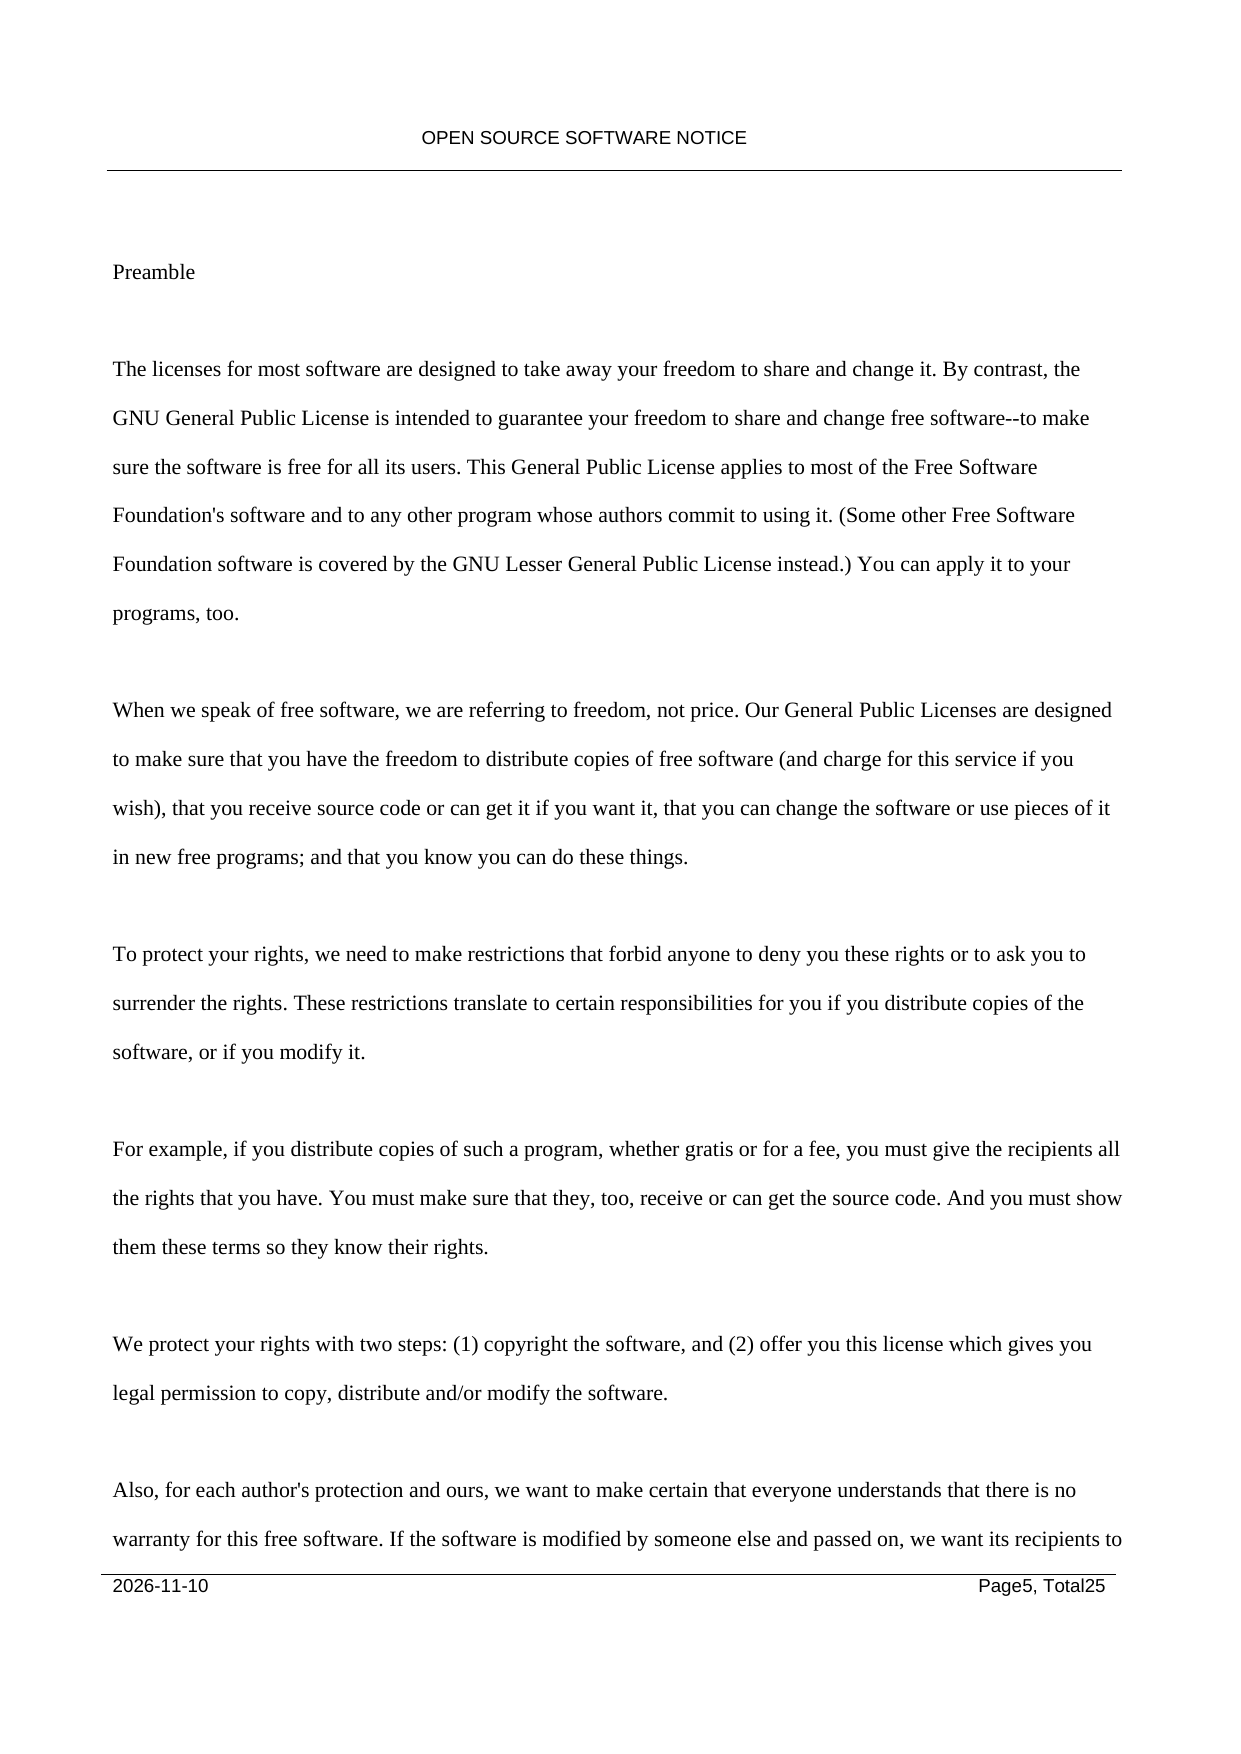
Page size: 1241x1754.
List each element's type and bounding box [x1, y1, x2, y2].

text [112, 206, 1128, 1555]
